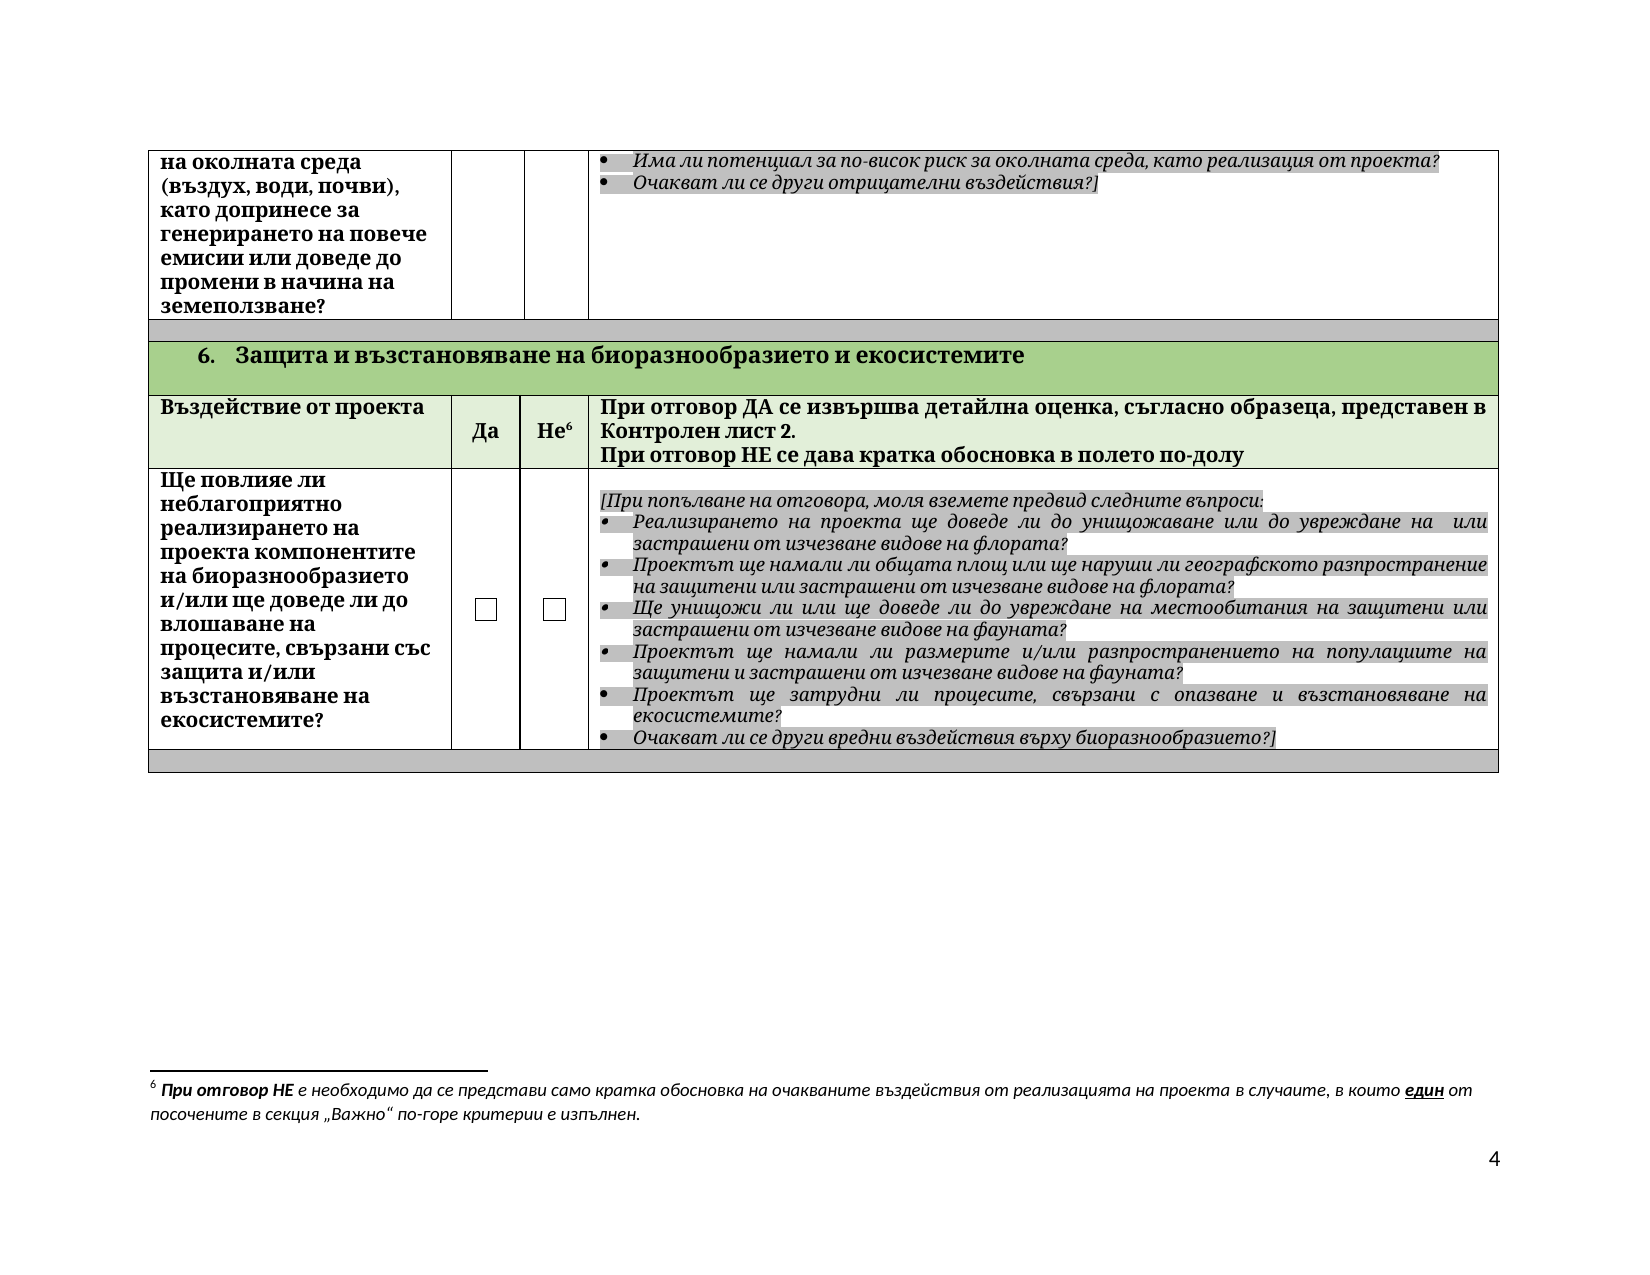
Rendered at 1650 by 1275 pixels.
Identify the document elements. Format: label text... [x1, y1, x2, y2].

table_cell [589, 151, 1498, 319]
table_cell [521, 469, 588, 749]
table_cell При отговор ДА се извършва детайлна оценка, съгласно образеца, представен в Контролен лист 2. При отговор НЕ се дава кратка обосновка в полето по-долу [589, 396, 1498, 468]
table_cell Не [521, 396, 588, 468]
table_cell [149, 320, 1498, 341]
table_cell [525, 151, 588, 319]
table_cell Ще повлияе ли неблагоприятно реализирането на проекта компонентите на биоразнообразието и/или ще доведе ли до влошаване на процесите, свързани със защита и/или възстановяване на екосистемите? [149, 469, 451, 749]
table_cell Въздействие от проекта [149, 396, 451, 468]
table_cell Да [452, 396, 519, 468]
table_cell [При попълване на отговора, моля вземете предвид следните въпроси: Реализирането на проекта ще доведе ли до унищожаване или до увреждане на или застрашени от изчезване видове на флората? Проектът ще намали ли общата площ или ще наруши ли географското разпространение на защитени или застрашени от изчезване видове на флората? Ще унищожи ли или ще доведе ли до увреждане на местообитания на защитени или застрашени от изчезване видове на фауната? Проектът ще намали ли размерите и/или разпространението на популациите на защитени и застрашени от изчезване видове на фауната? Проектът ще затрудни ли процесите, свързани с опазване и възстановяване на екосистемите? Очакват ли се други вредни въздействия върху биоразнообразието?] [589, 469, 1498, 749]
table_cell [149, 750, 1498, 772]
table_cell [149, 151, 451, 319]
table_cell [452, 151, 524, 319]
table_cell [452, 469, 519, 749]
table_cell Защита и възстановяване на биоразнообразието и екосистемите [149, 342, 1498, 395]
